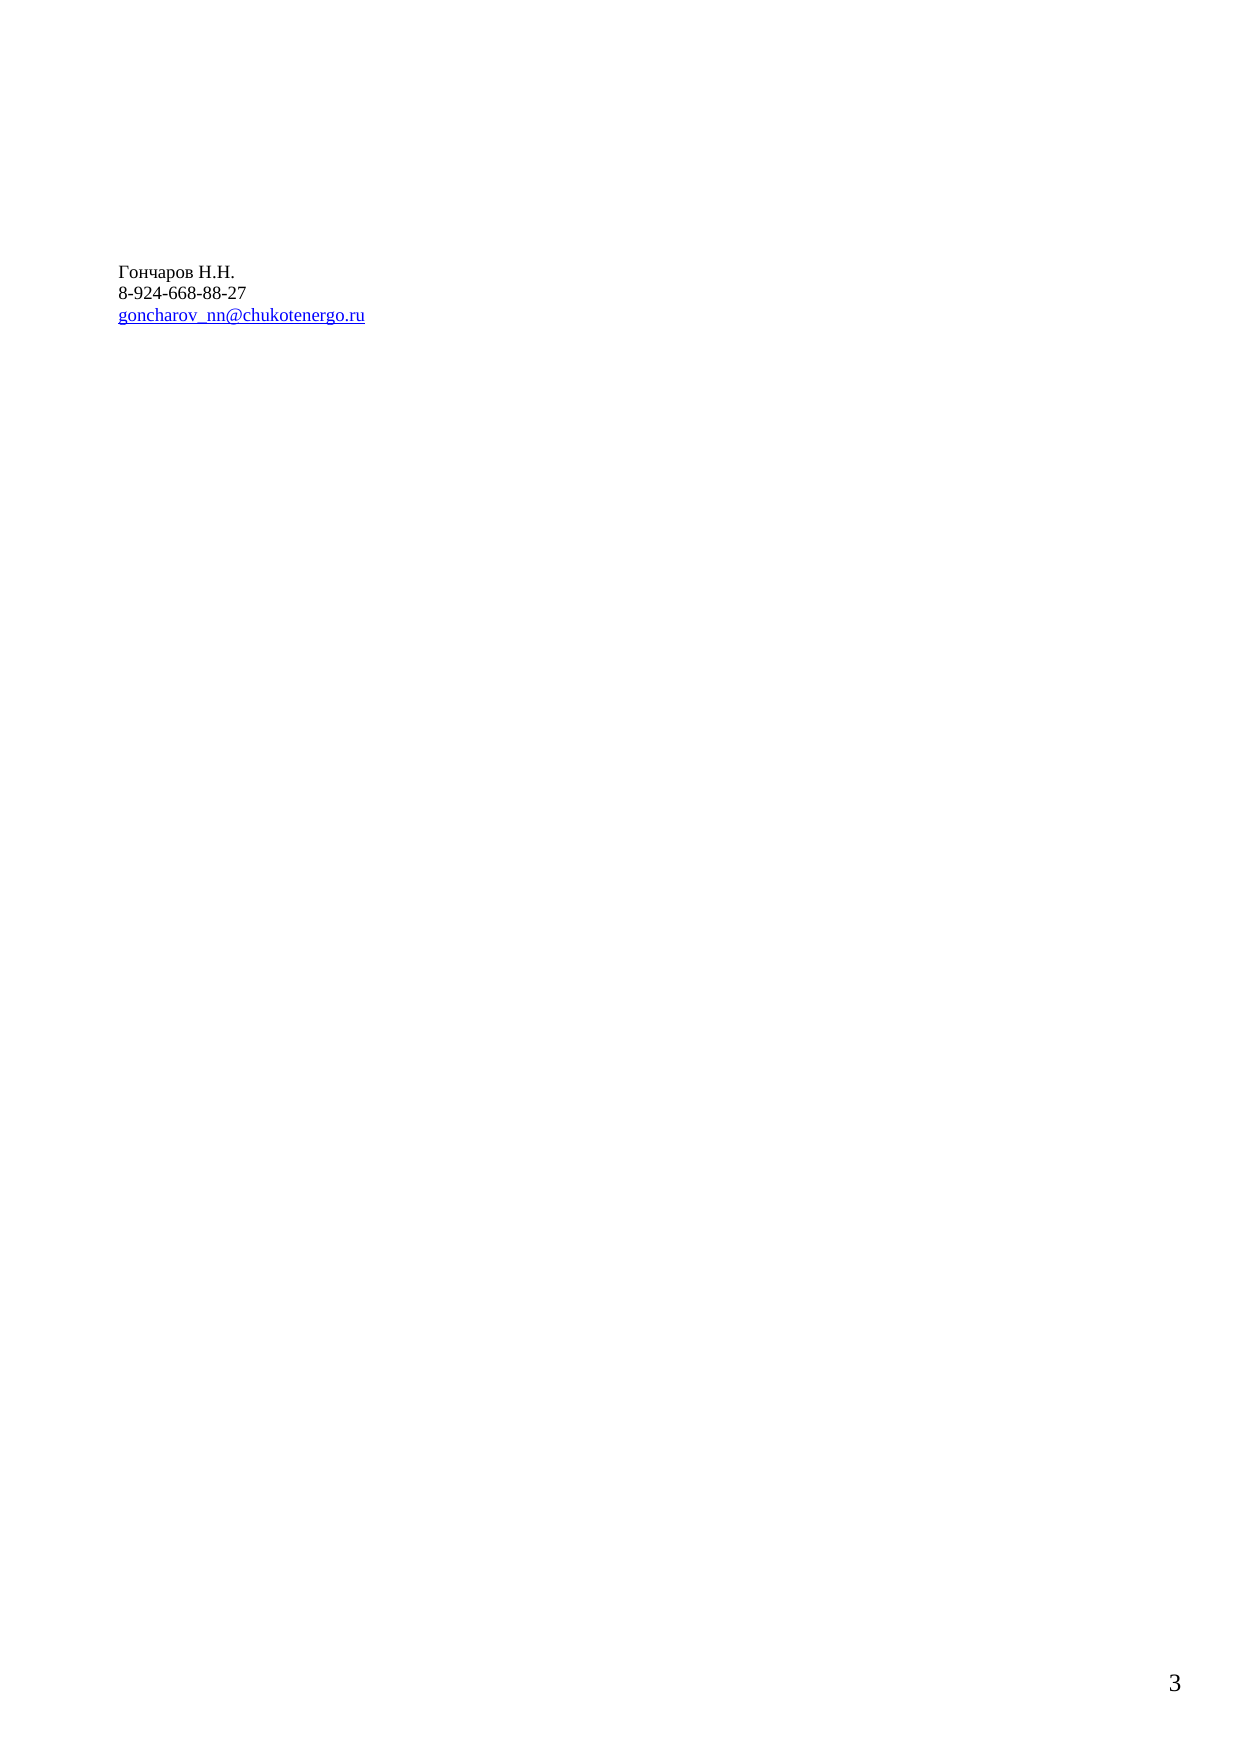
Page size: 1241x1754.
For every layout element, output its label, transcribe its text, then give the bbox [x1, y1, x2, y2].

text 8-924-668-88-27 [118, 282, 1181, 304]
text Гончаров Н.Н. [118, 261, 1181, 282]
text goncharov_nn@chukotenergo.ru [118, 304, 1181, 325]
